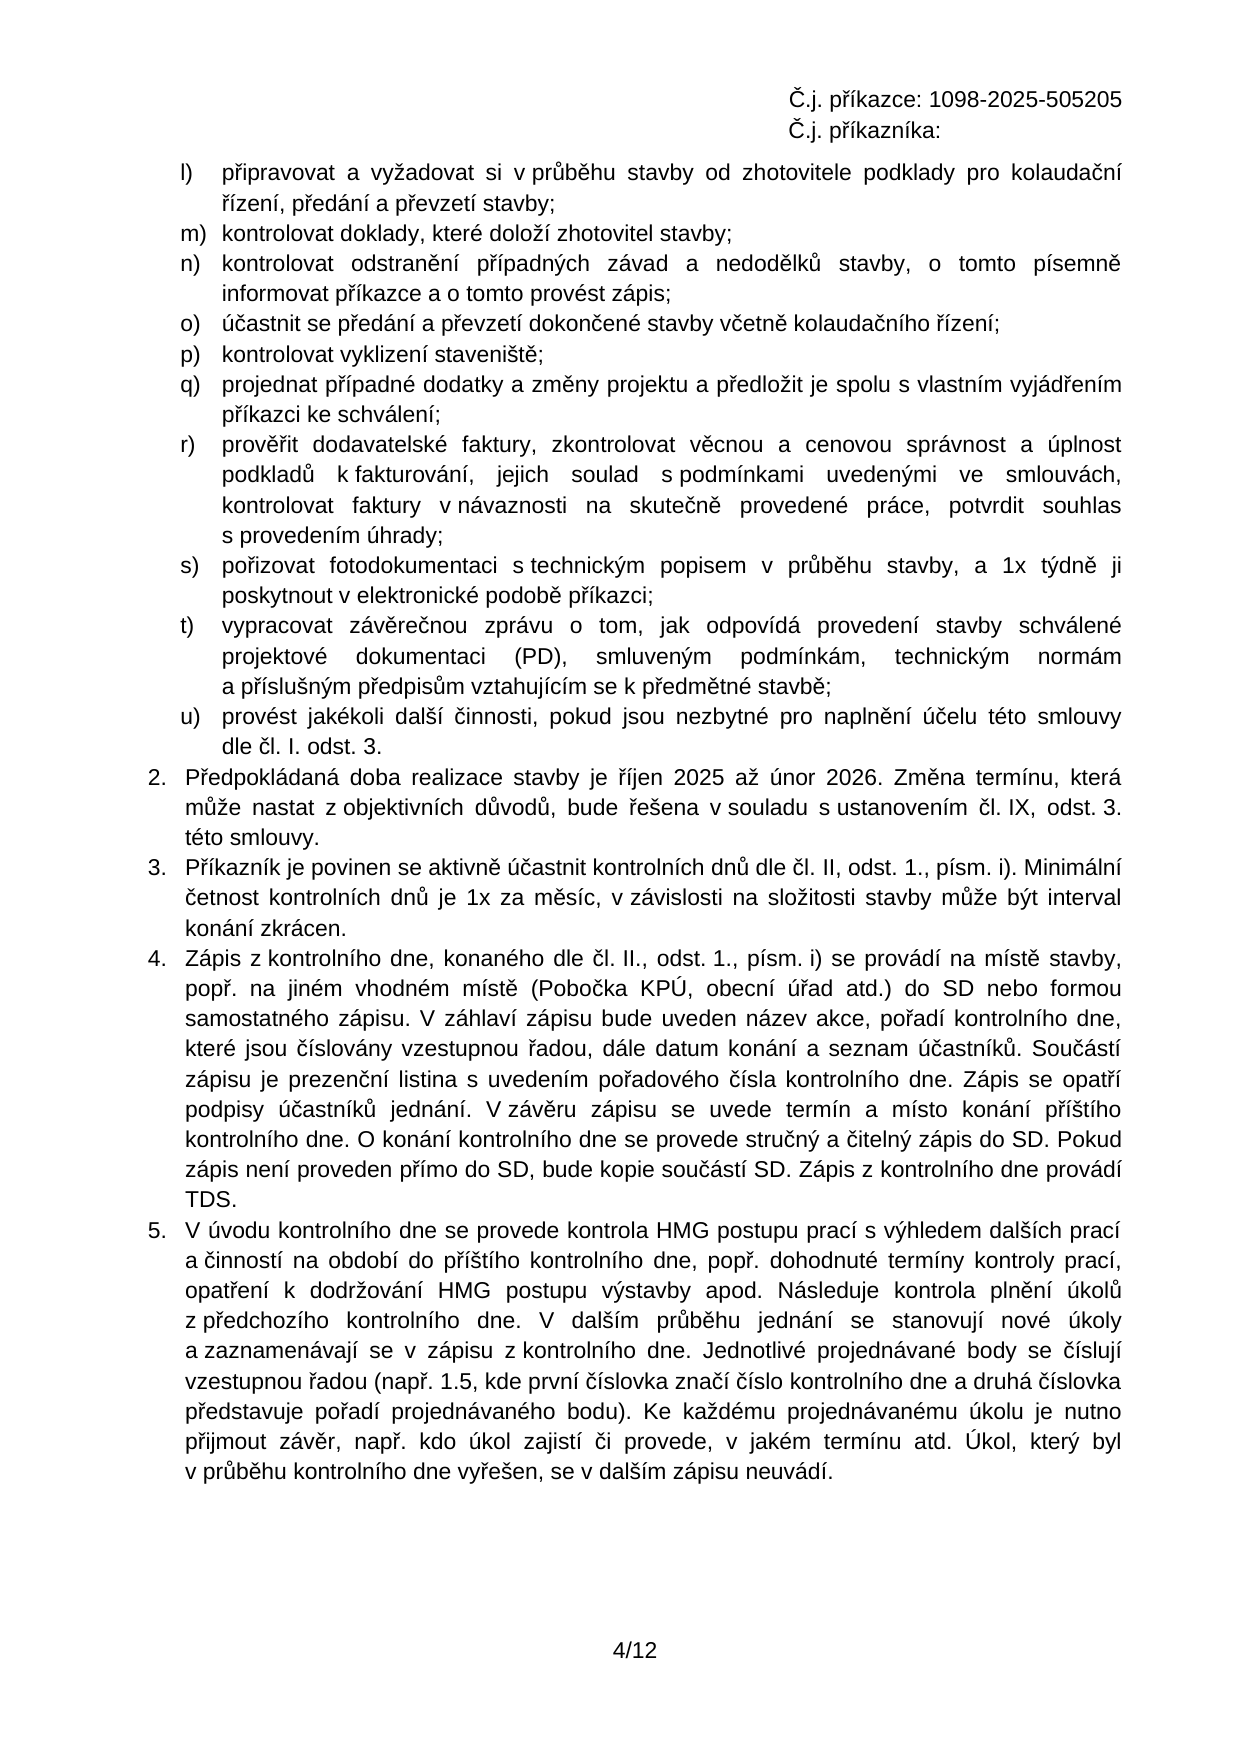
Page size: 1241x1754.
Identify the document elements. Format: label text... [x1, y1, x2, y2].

list V úvodu kontrolního dne se provede kontrola HMG postupu prací s výhledem dalších prací a činností na období do příštího kontrolního dne, popř. dohodnuté termíny kontroly prací, opatření k dodržování HMG postupu výstavby apod. Následuje kontrola plnění úkolů z předchozího kontrolního dne. V dalším průběhu jednání se stanovují nové úkoly a zaznamenávají se v zápisu z kontrolního dne. Jednotlivé projednávané body se číslují vzestupnou řadou (např. 1.5, kde první číslovka značí číslo kontrolního dne a druhá číslovka představuje pořadí projednávaného bodu). Ke každému projednávanému úkolu je nutno přijmout závěr, např. kdo úkol zajistí či provede, v jakém termínu atd. Úkol, který byl v průběhu kontrolního dne vyřešen, se v dalším zápisu neuvádí. [148, 1217, 1122, 1484]
list Zápis z kontrolního dne, konaného dle čl. II., odst. 1., písm. i) se provádí na místě stavby, popř. na jiném vhodném místě (Pobočka KPÚ, obecní úřad atd.) do SD nebo formou samostatného zápisu. V záhlaví zápisu bude uveden název akce, pořadí kontrolního dne, které jsou číslovány vzestupnou řadou, dále datum konání a seznam účastníků. Součástí zápisu je prezenční listina s uvedením pořadového čísla kontrolního dne. Zápis se opatří podpisy účastníků jednání. V závěru zápisu se uvede termín a místo konání příštího kontrolního dne. O konání kontrolního dne se provede stručný a čitelný zápis do SD. Pokud zápis není proveden přímo do SD, bude kopie součástí SD. Zápis z kontrolního dne provádí TDS. [148, 945, 1122, 1213]
list provést jakékoli další činnosti, pokud jsou nezbytné pro naplnění účelu této smlouvy dle čl. I. odst. 3. [180, 703, 1122, 759]
list prověřit dodavatelské faktury, zkontrolovat věcnou a cenovou správnost a úplnost podkladů k fakturování, jejich soulad s podmínkami uvedenými ve smlouvách, kontrolovat faktury v návaznosti na skutečně provedené práce, potvrdit souhlas s provedením úhrady; [180, 431, 1122, 548]
list kontrolovat doklady, které doloží zhotovitel stavby; [180, 220, 1122, 246]
list kontrolovat odstranění případných závad a nedodělků stavby, o tomto písemně informovat příkazce a o tomto provést zápis; [180, 250, 1122, 306]
list Příkazník je povinen se aktivně účastnit kontrolních dnů dle čl. II, odst. 1., písm. i). Minimální četnost kontrolních dnů je 1x za měsíc, v závislosti na složitosti stavby může být interval konání zkrácen. [148, 854, 1122, 941]
list vypracovat závěrečnou zprávu o tom, jak odpovídá provedení stavby schválené projektové dokumentaci (PD), smluveným podmínkám, technickým normám a příslušným předpisům vztahujícím se k předmětné stavbě; [180, 612, 1122, 699]
list kontrolovat vyklizení staveniště; [180, 341, 1122, 367]
list Předpokládaná doba realizace stavby je říjen 2025 až únor 2026. Změna termínu, která může nastat z objektivních důvodů, bude řešena v souladu s ustanovením čl. IX, odst. 3. této smlouvy. [148, 763, 1122, 850]
list účastnit se předání a převzetí dokončené stavby včetně kolaudačního řízení; [180, 310, 1122, 337]
list projednat případné dodatky a změny projektu a předložit je spolu s vlastním vyjádřením příkazci ke schválení; [180, 371, 1122, 427]
list pořizovat fotodokumentaci s technickým popisem v průběhu stavby, a 1x týdně ji poskytnout v elektronické podobě příkazci; [180, 552, 1122, 608]
list připravovat a vyžadovat si v průběhu stavby od zhotovitele podklady pro kolaudační řízení, předání a převzetí stavby; [180, 159, 1122, 216]
